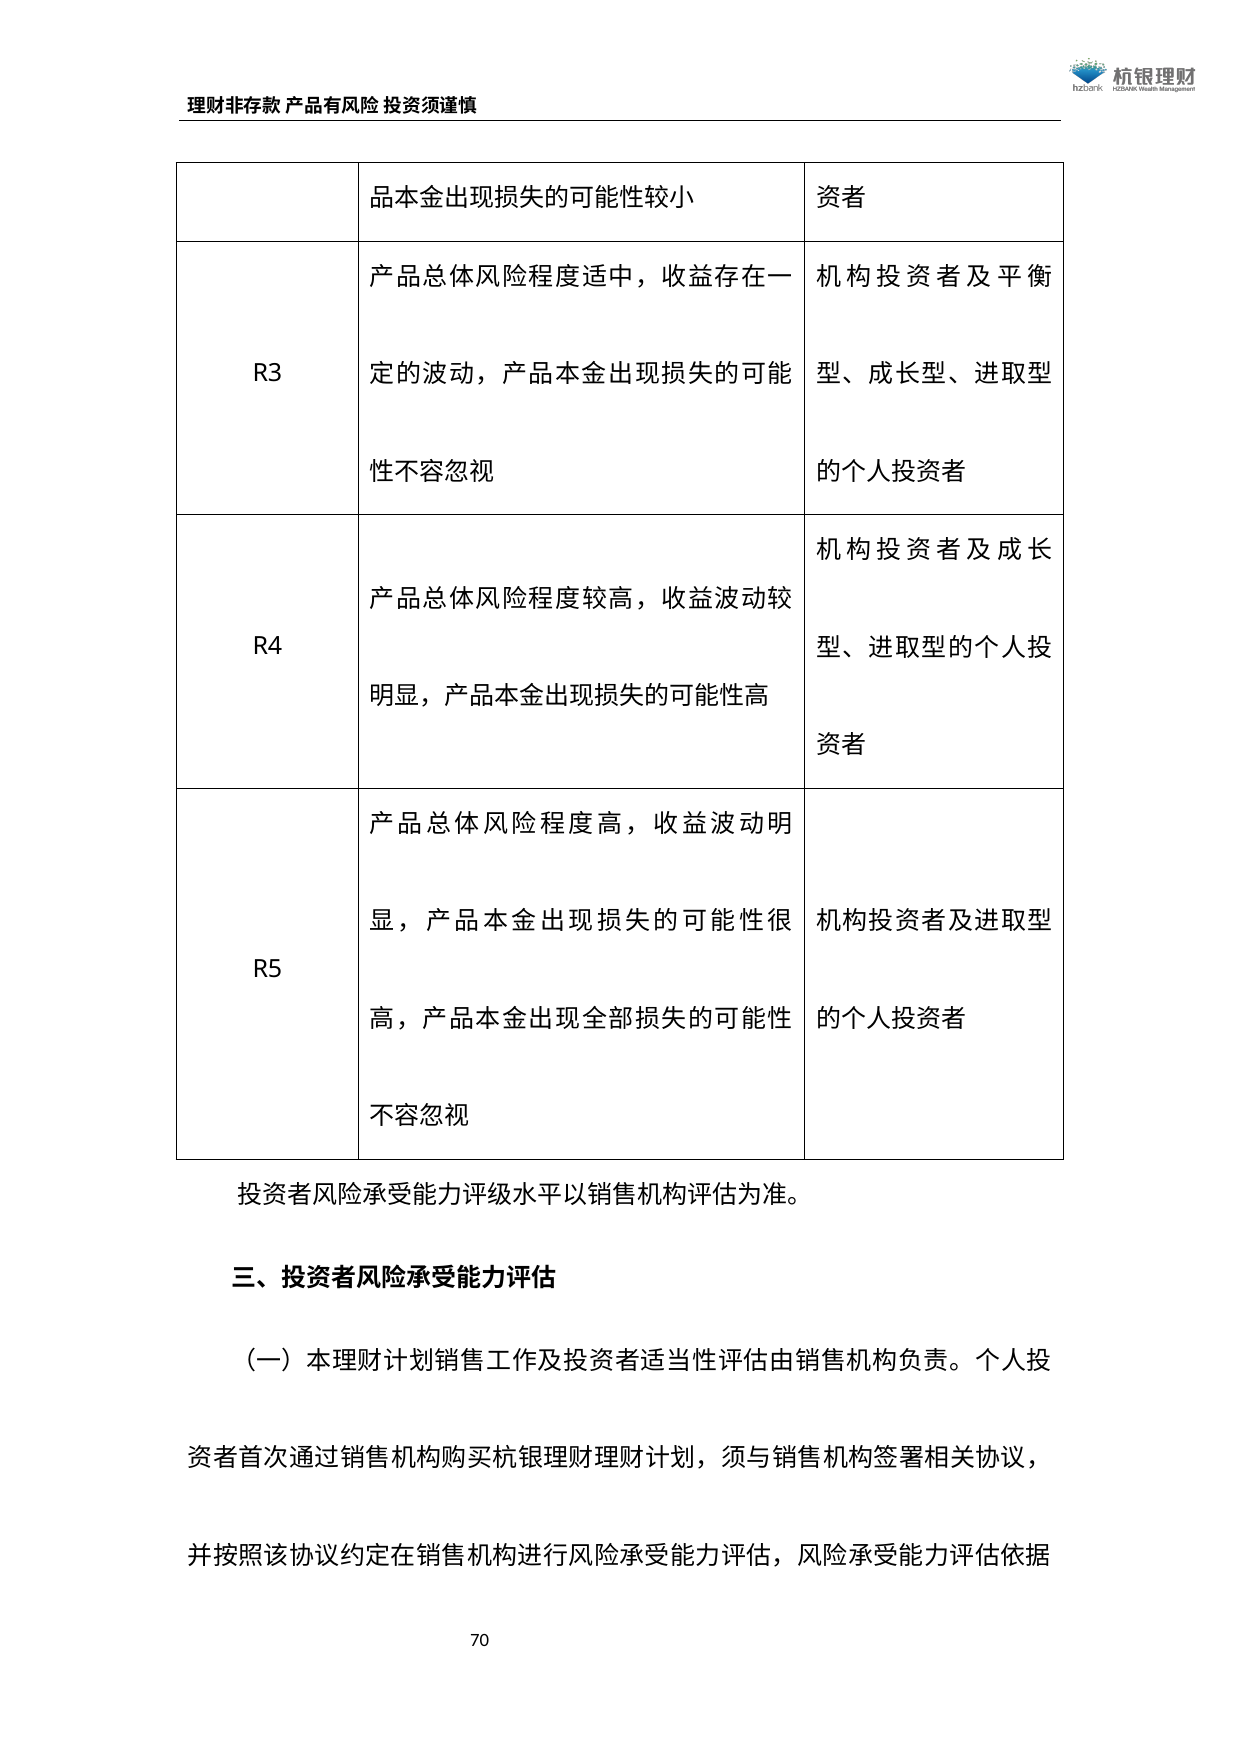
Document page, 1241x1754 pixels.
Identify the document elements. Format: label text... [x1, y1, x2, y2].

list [187, 1326, 1053, 1586]
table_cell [805, 163, 1063, 241]
table_cell 机构投资者及进取型的个人投资者 [805, 789, 1063, 1159]
table_cell R4 [177, 515, 358, 788]
text 投资者风险承受能力评级水平以销售机构评估为准。 [187, 1160, 1053, 1225]
table_cell 机构投资者及平衡型、成长型、进取型的个人投资者 [805, 242, 1063, 514]
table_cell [359, 163, 804, 241]
table_cell R3 [177, 242, 358, 514]
list 投资者风险承受能力评估 [187, 1243, 1053, 1308]
table_cell 机构投资者及成长型、进取型的个人投资者 [805, 515, 1063, 788]
table_cell 产品总体风险程度高，收益波动明显，产品本金出现损失的可能性很高，产品本金出现全部损失的可能性不容忽视 [359, 789, 804, 1159]
table_cell R2 [177, 163, 358, 241]
table_cell R5 [177, 789, 358, 1159]
table_cell 产品总体风险程度较高，收益波动较明显，产品本金出现损失的可能性高 [359, 515, 804, 788]
table_cell 产品总体风险程度适中，收益存在一定的波动，产品本金出现损失的可能性不容忽视 [359, 242, 804, 514]
picture [1063, 56, 1204, 97]
